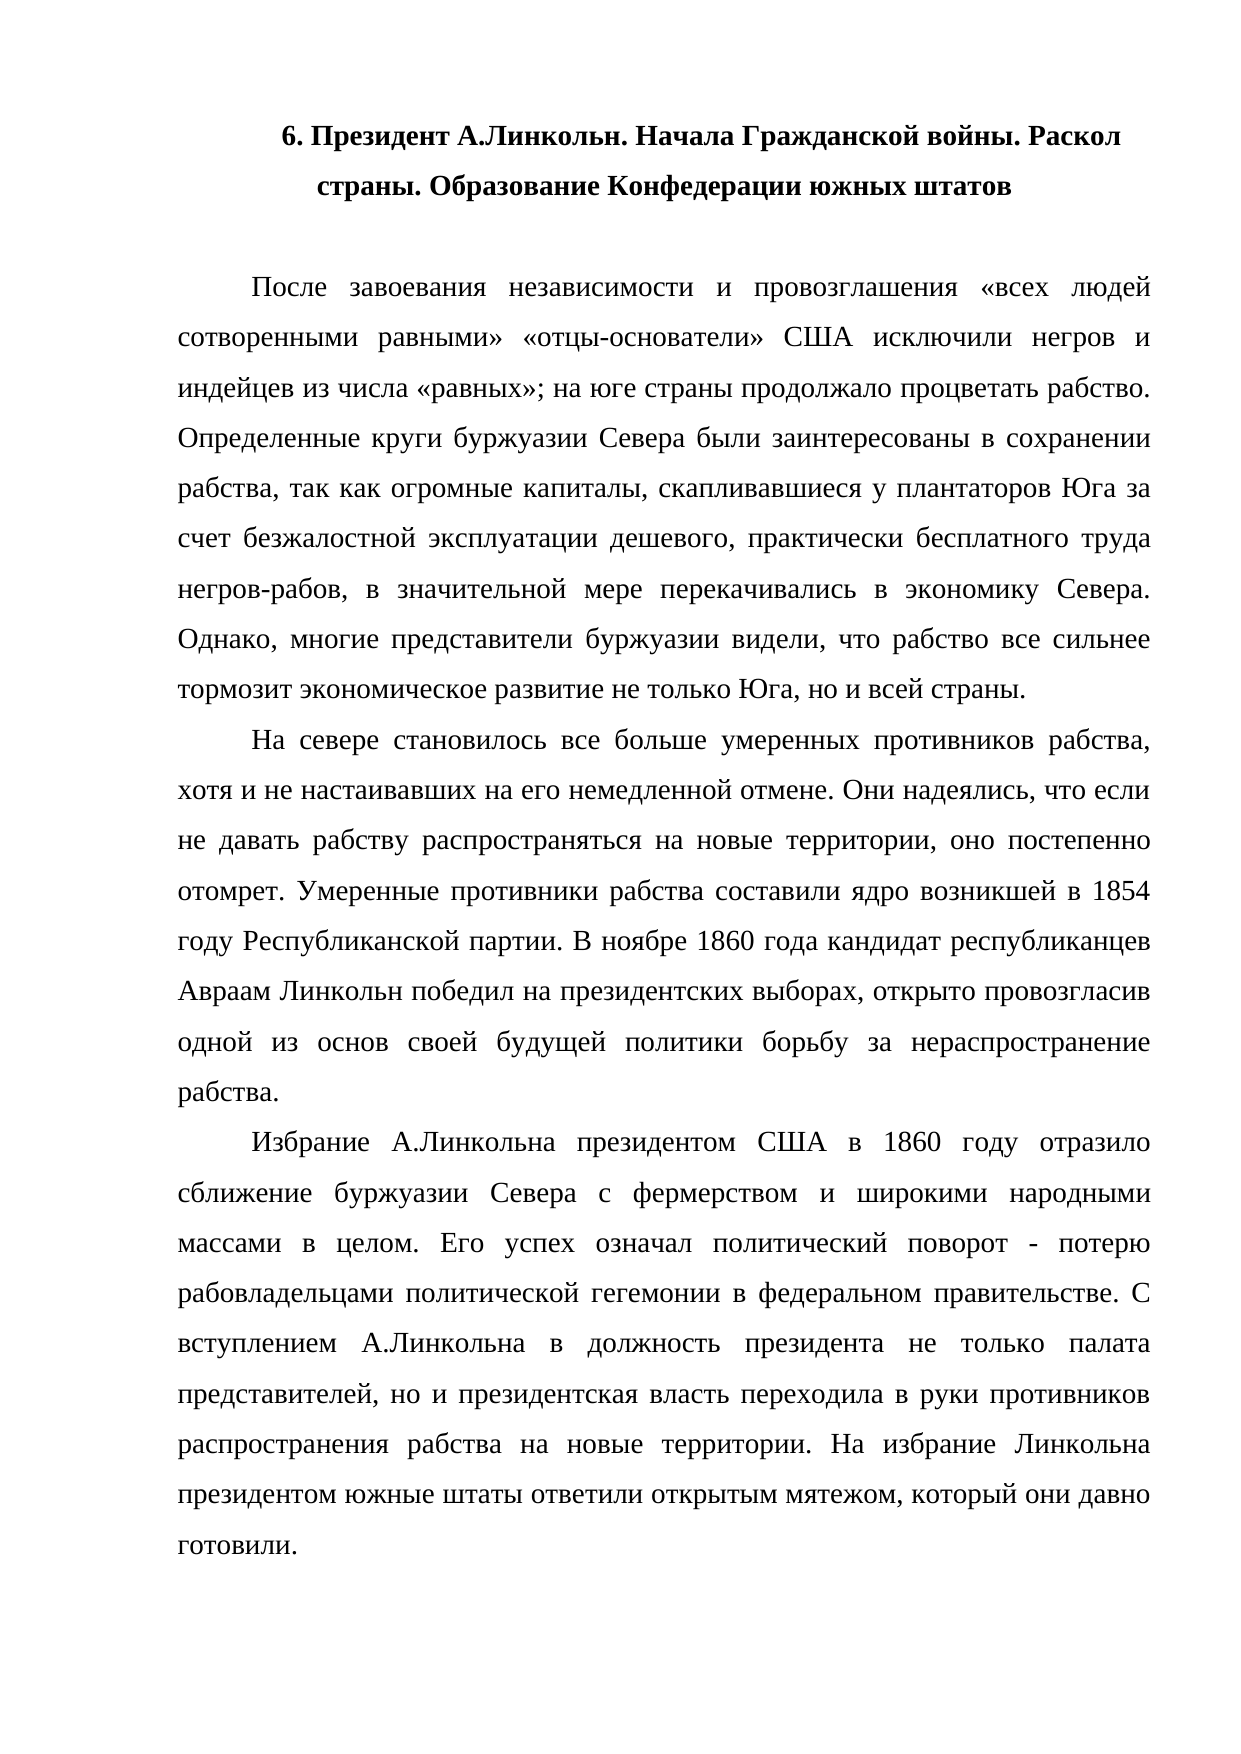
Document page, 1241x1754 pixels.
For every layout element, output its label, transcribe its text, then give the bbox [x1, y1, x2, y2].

text На севере становилось все больше умеренных противников рабства, хотя и не настаивавших на его немедленной отмене. Они надеялись, что если не давать рабству распространяться на новые территории, оно постепенно отомрет. Умеренные противники рабства составили ядро возникшей в 1854 году Республиканской партии. В ноябре 1860 года кандидат республиканцев Авраам Линкольн победил на президентских выборах, открыто провозгласив одной из основ своей будущей политики борьбу за нераспространение рабства. [177, 722, 1152, 1108]
text Избрание А.Линкольна президентом США в 1860 году отразило сближение буржуазии Севера с фермерством и широкими народными массами в целом. Его успех означал политический поворот - потерю рабовладельцами политической гегемонии в федеральном правительстве. С вступлением А.Линкольна в должность президента не только палата представителей, но и президентская власть переходила в руки противников распространения рабства на новые территории. На избрание Линкольна президентом южные штаты ответили открытым мятежом, который они давно готовили. [177, 1124, 1152, 1560]
text 6. Президент А.Линкольн. Начала Гражданской войны. Раскол страны. Образование Конфедерации южных штатов [177, 118, 1152, 202]
text После завоевания независимости и провозглашения «всех людей сотворенными равными» «отцы-основатели» США исключили негров и индейцев из числа «равных»; на юге страны продолжало процветать рабство. Определенные круги буржуазии Севера были заинтересованы в сохранении рабства, так как огромные капиталы, скапливавшиеся у плантаторов Юга за счет безжалостной эксплуатации дешевого, практически бесплатного труда негров-рабов, в значительной мере перекачивались в экономику Севера. Однако, многие представители буржуазии видели, что рабство все сильнее тормозит экономическое развитие не только Юга, но и всей страны. [177, 269, 1152, 705]
